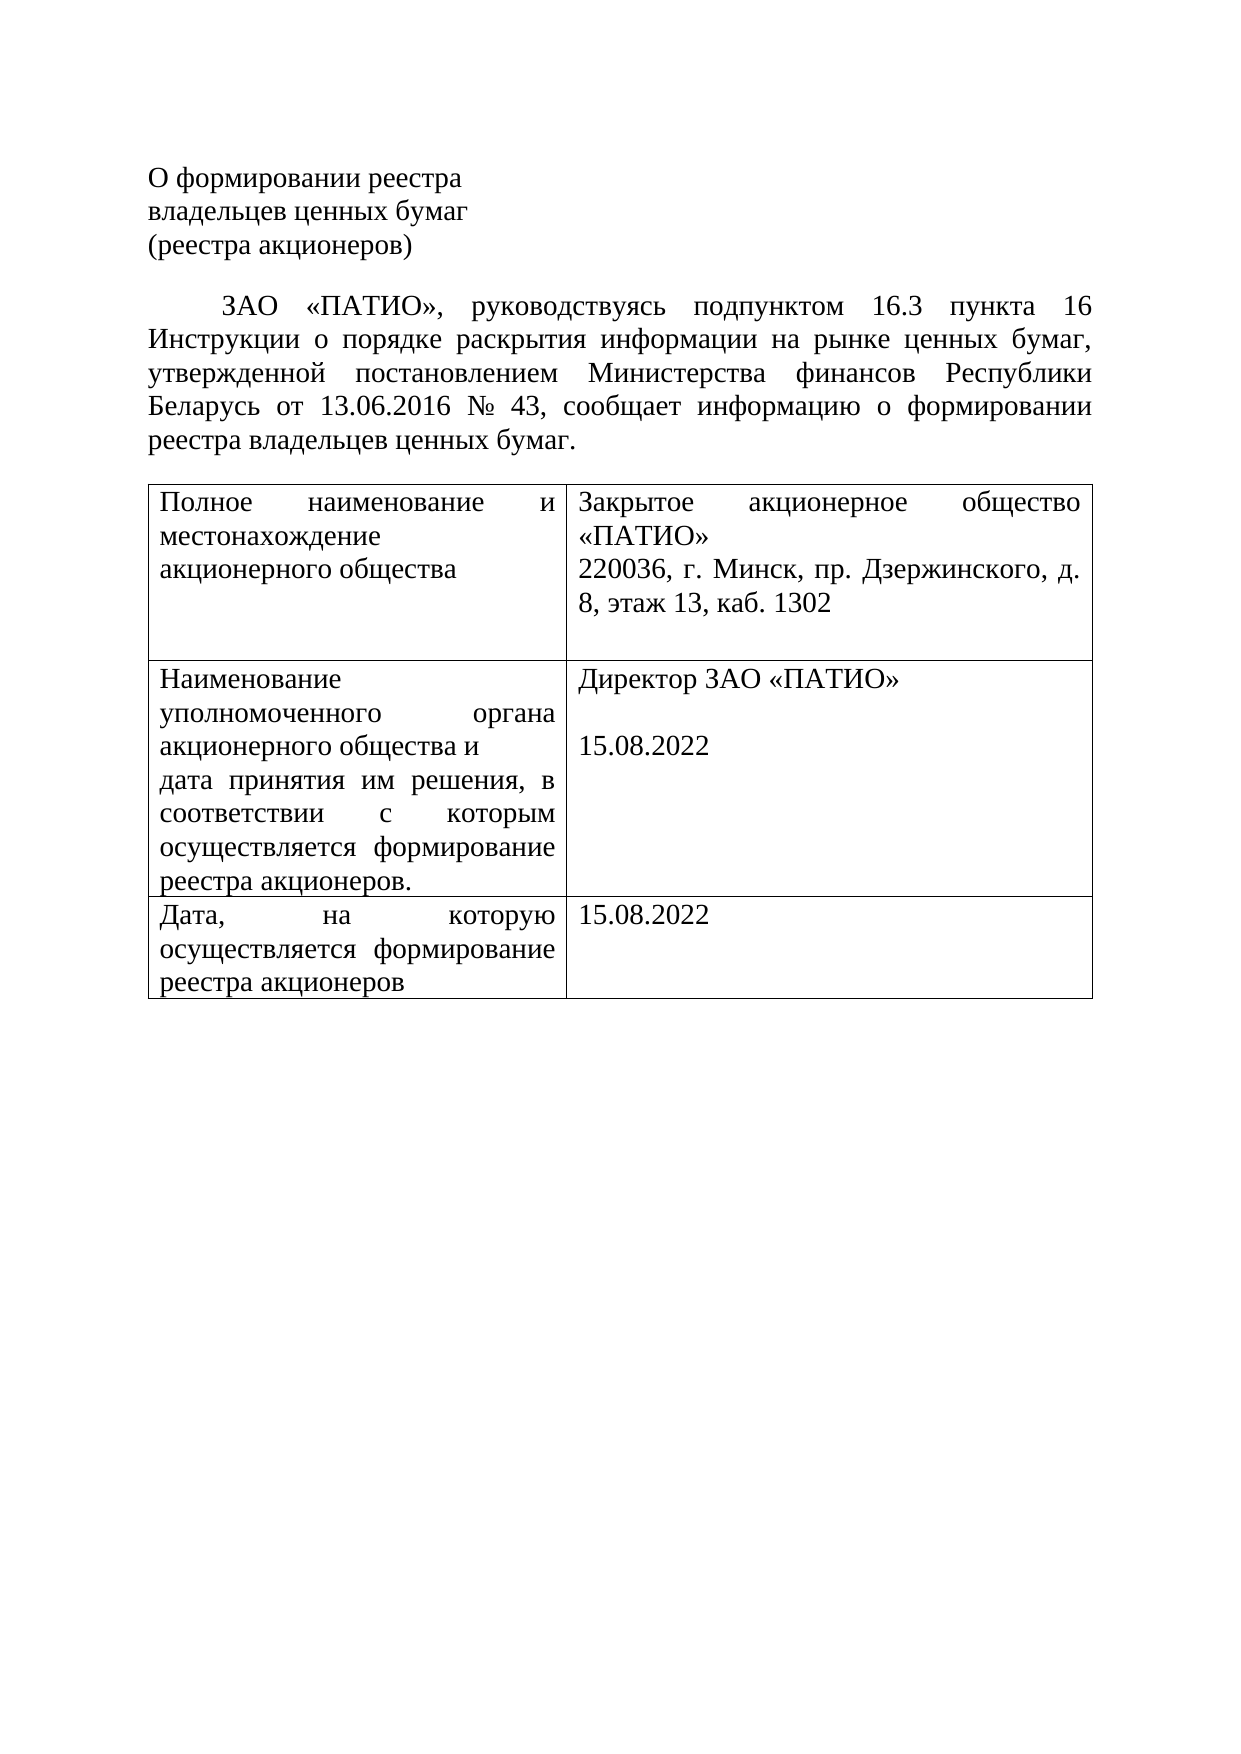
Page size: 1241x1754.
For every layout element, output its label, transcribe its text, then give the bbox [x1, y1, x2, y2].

table_header Полное наименование и местонахождение акционерного общества [149, 485, 566, 660]
table_cell 15.08.2022 [567, 897, 1092, 998]
table_cell Дата, на которую осуществляется формирование реестра акционеров [149, 897, 566, 998]
text ЗАО «ПАТИО», руководствуясь подпунктом 16.3 пункта 16 Инструкции о порядке раскрытия информации на рынке ценных бумаг, утвержденной постановлением Министерства финансов Республики Беларусь от 13.06.2016 № 43, сообщает информацию о формировании реестра владельцев ценных бумаг. [148, 288, 1093, 455]
table_cell Директор ЗАО «ПАТИО» 15.08.2022 [567, 661, 1092, 896]
table_cell Наименование уполномоченного органа акционерного общества и дата принятия им решения, в соответствии с которым осуществляется формирование реестра акционеров. [149, 661, 566, 896]
table_header О формировании реестра владельцев ценных бумаг (реестра акционеров) [136, 160, 605, 260]
table_header Закрытое акционерное общество «ПАТИО» 220036, г. Минск, пр. Дзержинского, д. 8, этаж 13, каб. 1302 [567, 485, 1092, 660]
